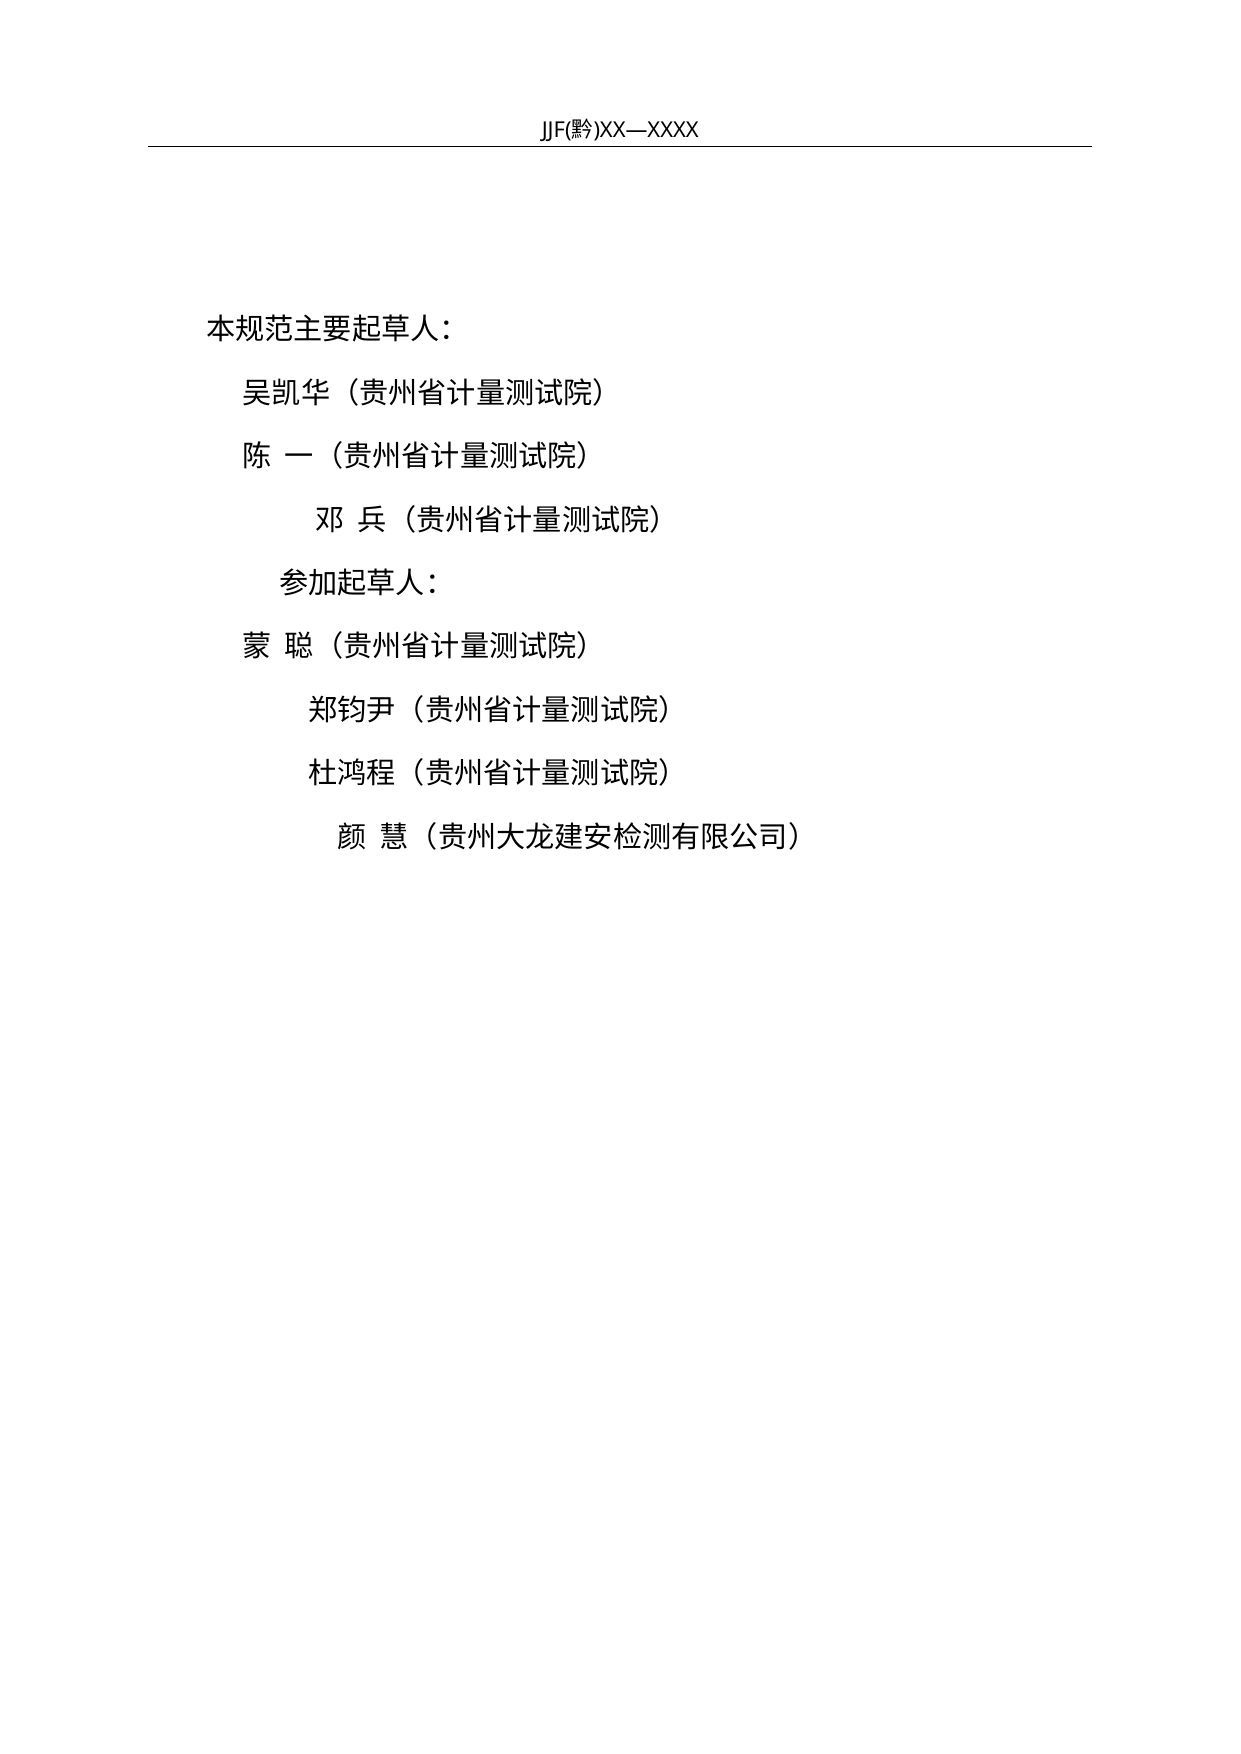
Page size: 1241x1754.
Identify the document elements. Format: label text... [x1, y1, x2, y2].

text 杜鸿程（贵州省计量测试院） [148, 750, 1092, 792]
text 参加起草人： [148, 559, 1092, 602]
text 本规范主要起草人： [148, 306, 1092, 348]
text 吴凯华（贵州省计量测试院） [148, 369, 1092, 412]
text 陈 一（贵州省计量测试院） [148, 433, 1092, 475]
text 颜 慧（贵州大龙建安检测有限公司） [148, 813, 1092, 856]
text 蒙 聪（贵州省计量测试院） [148, 623, 1092, 665]
text 邓 兵（贵州省计量测试院） [148, 496, 1092, 538]
text 郑钧尹（贵州省计量测试院） [148, 686, 1092, 729]
